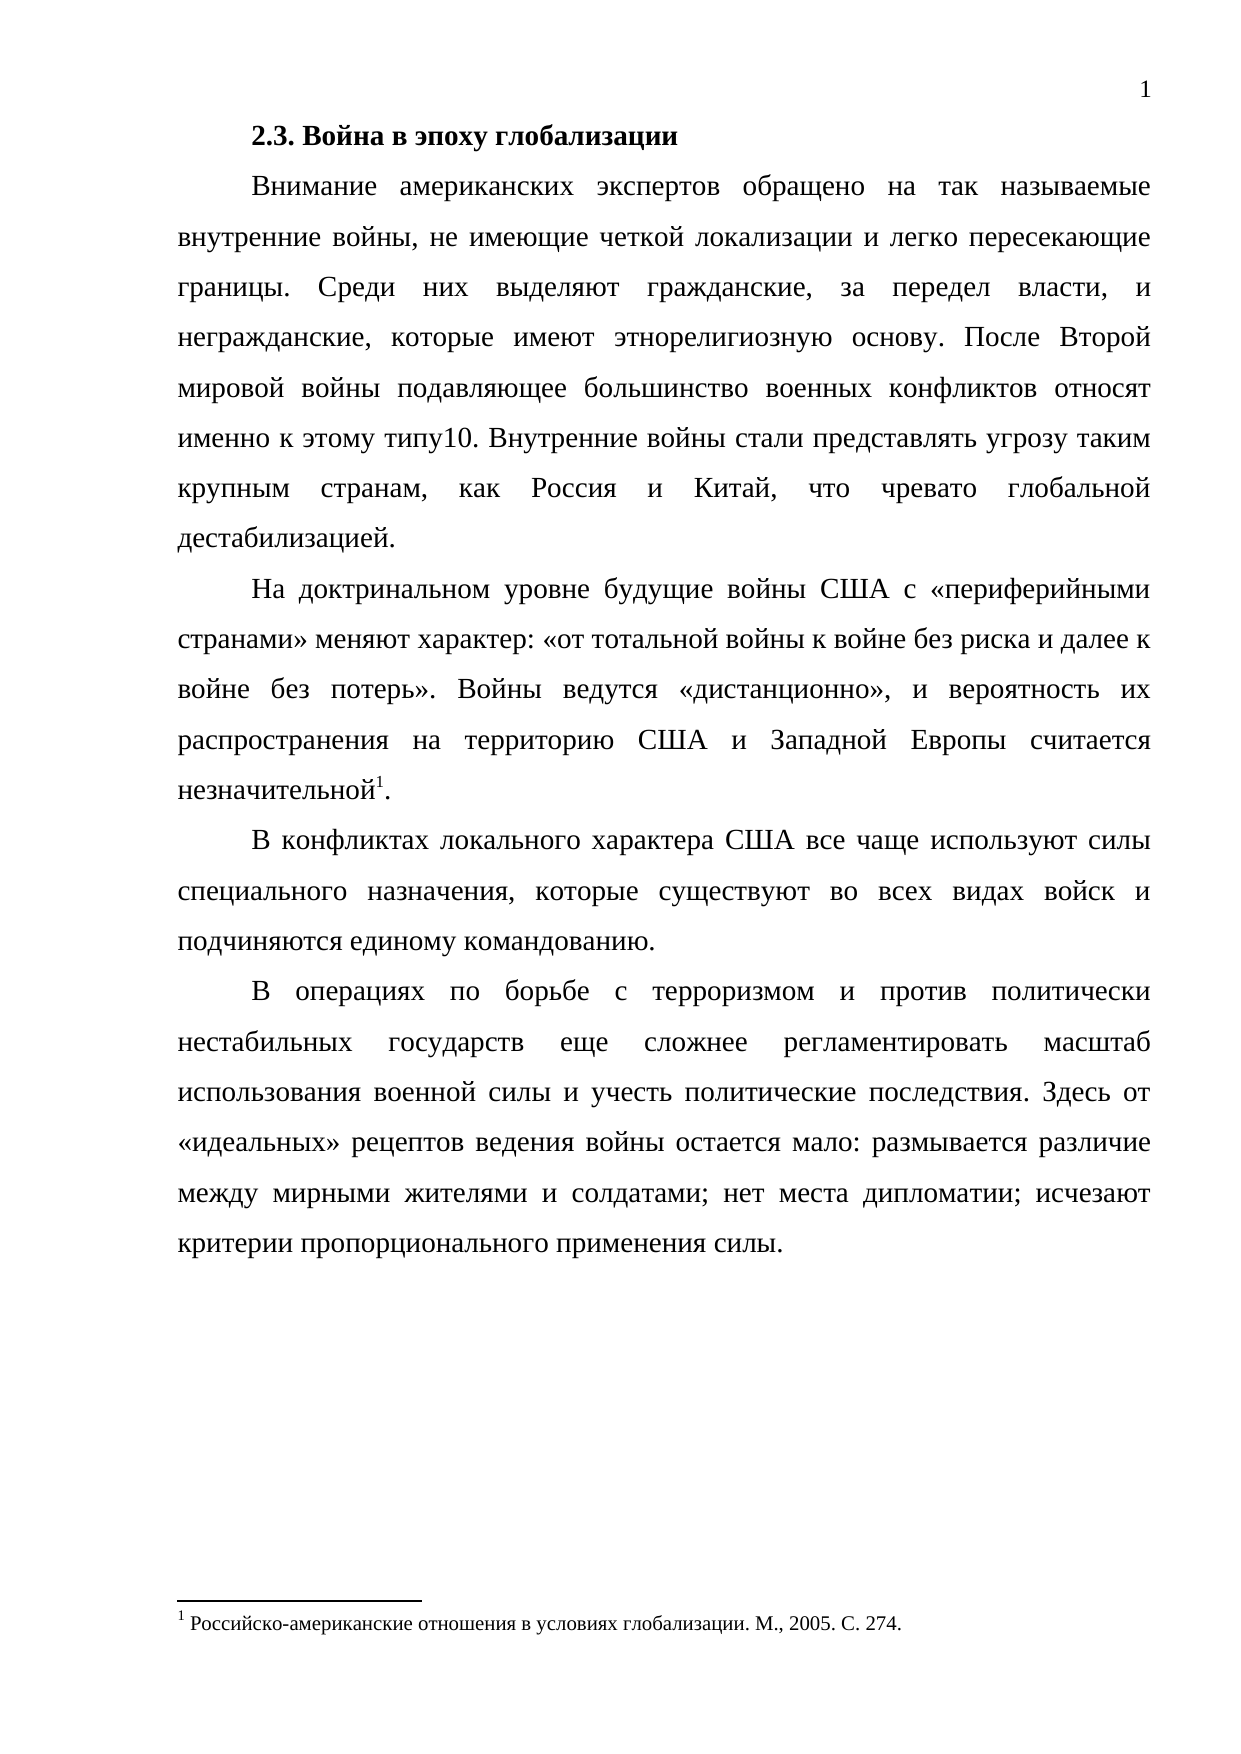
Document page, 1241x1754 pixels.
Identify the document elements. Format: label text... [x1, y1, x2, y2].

text В конфликтах локального характера США все чаще используют силы специального назначения, которые существуют во всех видах войск и подчиняются единому командованию. [177, 822, 1152, 957]
text Внимание американских экспертов обращено на так называемые внутренние войны, не имеющие четкой локализации и легко пересекающие границы. Среди них выделяют гражданские, за передел власти, и негражданские, которые имеют этнорелигиозную основу. После Второй мировой войны подавляющее большинство военных конфликтов относят именно к этому типу10. Внутренние войны стали представлять угрозу таким крупным странам, как Россия и Китай, что чревато глобальной дестабилизацией. [177, 168, 1152, 554]
text На доктринальном уровне будущие войны США с «периферийными странами» меняют характер: «от тотальной войны к войне без риска и далее к войне без потерь». Войны ведутся «дистанционно», и вероятность их распространения на территорию США и Западной Европы считается незначительной. [177, 571, 1152, 806]
text 2.3. Война в эпоху глобализации [177, 118, 1152, 152]
text В операциях по борьбе с терроризмом и против политически нестабильных государств еще сложнее регламентировать масштаб использования военной силы и учесть политические последствия. Здесь от «идеальных» рецептов ведения войны остается мало: размывается различие между мирными жителями и солдатами; нет места дипломатии; исчезают критерии пропорционального применения силы. [177, 973, 1152, 1258]
